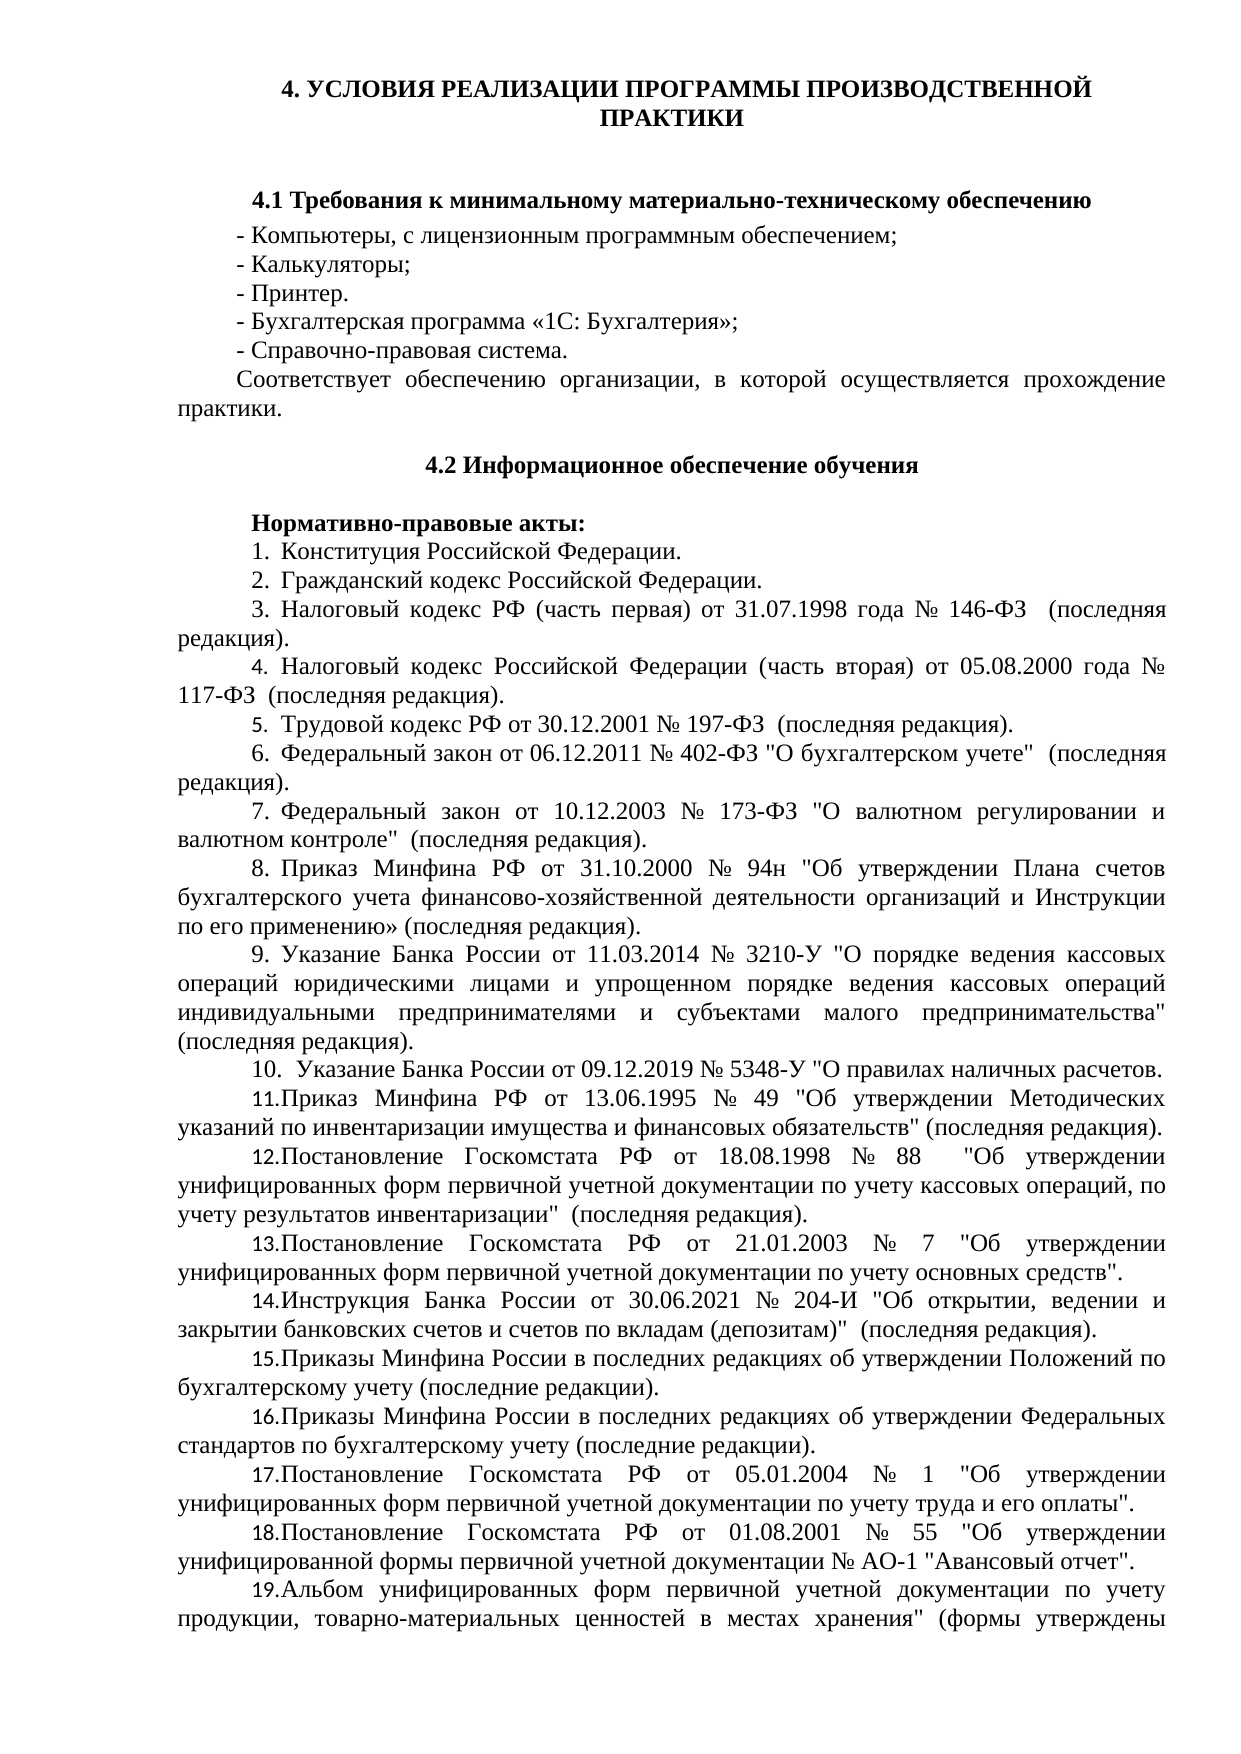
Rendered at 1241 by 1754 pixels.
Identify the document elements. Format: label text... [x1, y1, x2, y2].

text - Принтер. [177, 278, 1167, 306]
list Постановление Госкомстата РФ от 21.01.2003 № 7 "Об утверждении унифицированных форм первичной учетной документации по учету основных средств". [177, 1228, 1167, 1285]
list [177, 1574, 1167, 1632]
list Постановление Госкомстата РФ от 05.01.2004 № 1 "Об утверждении унифицированных форм первичной учетной документации по учету труда и его оплаты". [177, 1459, 1167, 1517]
list Налоговый кодекс РФ (часть первая) от 31.07.1998 года № 146-ФЗ (последняя редакция). [177, 594, 1167, 651]
text Нормативно-правовые акты: [177, 508, 1167, 536]
list Федеральный закон от 10.12.2003 № 173-ФЗ "О валютном регулировании и валютном контроле" (последняя редакция). [177, 796, 1167, 853]
list Постановление Госкомстата РФ от 18.08.1998 № 88 "Об утверждении унифицированных форм первичной учетной документации по учету кассовых операций, по учету результатов инвентаризации" (последняя редакция). [177, 1141, 1167, 1228]
text - Калькуляторы; [177, 249, 1167, 278]
text - Компьютеры, с лицензионным программным обеспечением; [177, 220, 1167, 249]
list Федеральный закон от 06.12.2011 № 402-ФЗ "О бухгалтерском учете" (последняя редакция). [177, 738, 1167, 796]
text - Бухгалтерская программа «1С: Бухгалтерия»; [177, 306, 1167, 335]
list Указание Банка России от 09.12.2019 № 5348-У "О правилах наличных расчетов. [177, 1054, 1167, 1083]
list Гражданский кодекс Российской Федерации. [177, 565, 1167, 594]
text Соответствует обеспечению организации, в которой осуществляется прохождение практики. [177, 364, 1167, 421]
text 4.1 Требования к минимальному материально-техническому обеспечению [177, 185, 1167, 214]
list Приказ Минфина РФ от 13.06.1995 № 49 "Об утверждении Методических указаний по инвентаризации имущества и финансовых обязательств" (последняя редакция). [177, 1083, 1167, 1141]
list Конституция Российской Федерации. [177, 536, 1167, 565]
list Приказы Минфина России в последних редакциях об утверждении Положений по бухгалтерскому учету (последние редакции). [177, 1343, 1167, 1401]
list Налоговый кодекс Российской Федерации (часть вторая) от 05.08.2000 года № 117-ФЗ (последняя редакция). [177, 651, 1167, 709]
subtitle 4. условия реализации программы ПРОИЗВОДСТВЕННОЙ ПРАКТИКИ [177, 74, 1167, 131]
list Указание Банка России от 11.03.2014 № 3210-У "О порядке ведения кассовых операций юридическими лицами и упрощенном порядке ведения кассовых операций индивидуальными предпринимателями и субъектами малого предпринимательства" (последняя редакция). [177, 939, 1167, 1054]
list Трудовой кодекс РФ от 30.12.2001 № 197-ФЗ (последняя редакция). [177, 709, 1167, 738]
list Приказы Минфина России в последних редакциях об утверждении Федеральных стандартов по бухгалтерскому учету (последние редакции). [177, 1401, 1167, 1459]
text 4.2 Информационное обеспечение обучения [177, 450, 1167, 479]
list Приказ Минфина РФ от 31.10.2000 № 94н "Об утверждении Плана счетов бухгалтерского учета финансово-хозяйственной деятельности организаций и Инструкции по его применению» (последняя редакция). [177, 853, 1167, 939]
text - Справочно-правовая система. [177, 335, 1167, 364]
list Инструкция Банка России от 30.06.2021 № 204-И "Об открытии, ведении и закрытии банковских счетов и счетов по вкладам (депозитам)" (последняя редакция). [177, 1285, 1167, 1343]
list Постановление Госкомстата РФ от 01.08.2001 № 55 "Об утверждении унифицированной формы первичной учетной документации № АО-1 "Авансовый отчет". [177, 1517, 1167, 1574]
